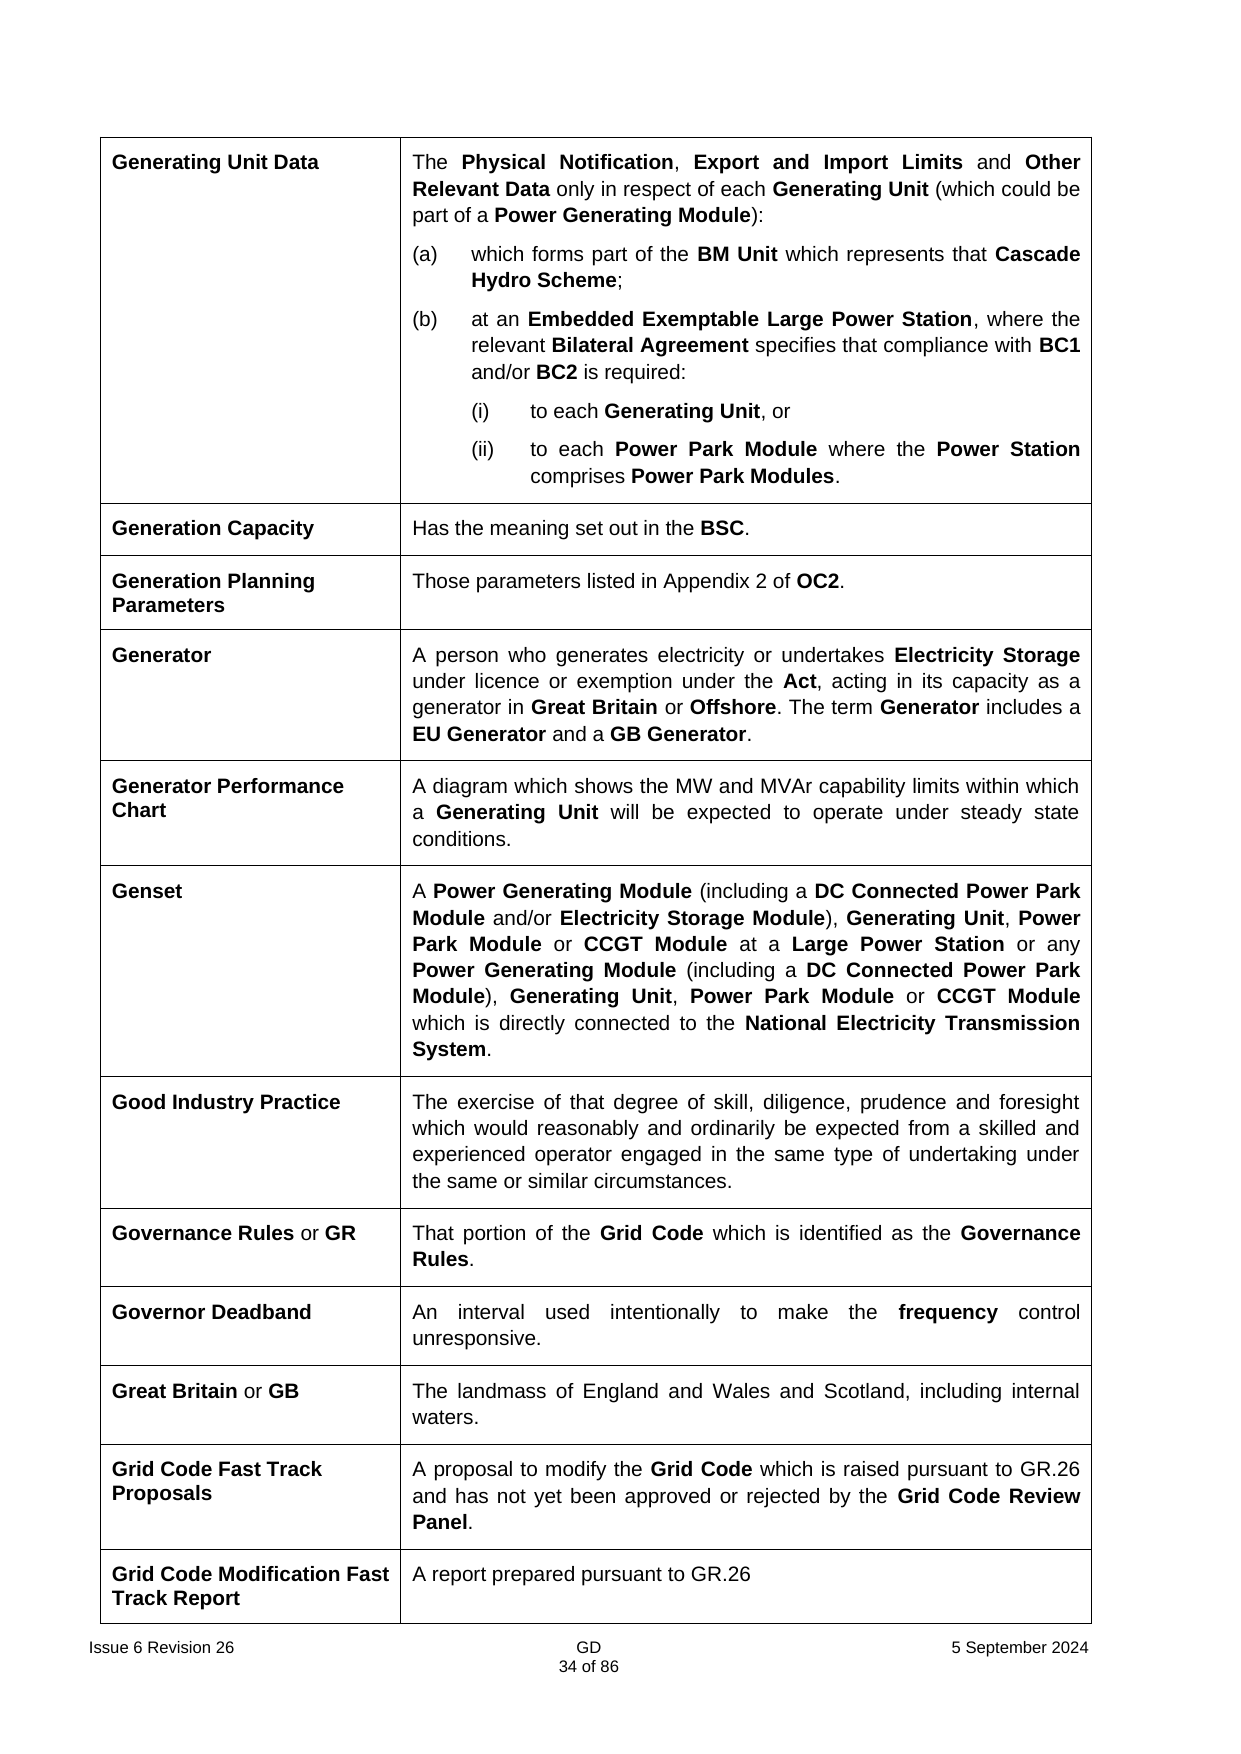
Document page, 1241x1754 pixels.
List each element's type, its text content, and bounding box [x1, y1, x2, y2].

table_cell Generation Planning Parameters [101, 556, 400, 629]
table_cell Governance Rules or GR [101, 1209, 400, 1286]
table_cell Good Industry Practice [101, 1077, 400, 1207]
table_cell That portion of the Grid Code which is identified as the Governance Rules. [401, 1209, 1091, 1286]
table_cell Those parameters listed in Appendix 2 of OC2. [401, 556, 1091, 629]
table_cell A proposal to modify the Grid Code which is raised pursuant to GR.26 and has not yet been approved or rejected by the Grid Code Review Panel. [401, 1445, 1091, 1549]
table_cell The exercise of that degree of skill, diligence, prudence and foresight which would reasonably and ordinarily be expected from a skilled and experienced operator engaged in the same type of undertaking under the same or similar circumstances. [401, 1077, 1091, 1207]
table_cell A Power Generating Module (including a DC Connected Power Park Module and/or Electricity Storage Module), Generating Unit, Power Park Module or CCGT Module at a Large Power Station or any Power Generating Module (including a DC Connected Power Park Module), Generating Unit, Power Park Module or CCGT Module which is directly connected to the National Electricity Transmission System. [401, 866, 1091, 1076]
table_cell A person who generates electricity or undertakes Electricity Storage under licence or exemption under the Act, acting in its capacity as a generator in Great Britain or Offshore. The term Generator includes a EU Generator and a GB Generator. [401, 630, 1091, 760]
table_cell An interval used intentionally to make the frequency control unresponsive. [401, 1287, 1091, 1365]
table_cell Generation Capacity [101, 504, 400, 555]
table_cell Generator [101, 630, 400, 760]
table_cell Grid Code Modification Fast Track Report [101, 1550, 400, 1623]
table_cell Great Britain or GB [101, 1366, 400, 1444]
table_cell A diagram which shows the MW and MVAr capability limits within which a Generating Unit will be expected to operate under steady state conditions. [401, 761, 1091, 865]
table_cell Generator Performance Chart [101, 761, 400, 865]
table_cell Has the meaning set out in the BSC. [401, 504, 1091, 555]
table_cell The landmass of England and Wales and Scotland, including internal waters. [401, 1366, 1091, 1444]
table_cell The Physical Notification, Export and Import Limits and Other Relevant Data only in respect of each Generating Unit (which could be part of a Power Generating Module): (a) which forms part of the BM Unit which represents that Cascade Hydro Scheme; (b) at an Embedded Exemptable Large Power Station, where the relevant Bilateral Agreement specifies that compliance with BC1 and/or BC2 is required: (i) to each Generating Unit, or (ii) to each Power Park Module where the Power Station comprises Power Park Modules. [401, 138, 1091, 502]
table_cell Grid Code Fast Track Proposals [101, 1445, 400, 1549]
table_cell Genset [101, 866, 400, 1076]
table_cell A report prepared pursuant to GR.26 [401, 1550, 1091, 1623]
table_cell Governor Deadband [101, 1287, 400, 1365]
table_cell Generating Unit Data [101, 138, 400, 502]
